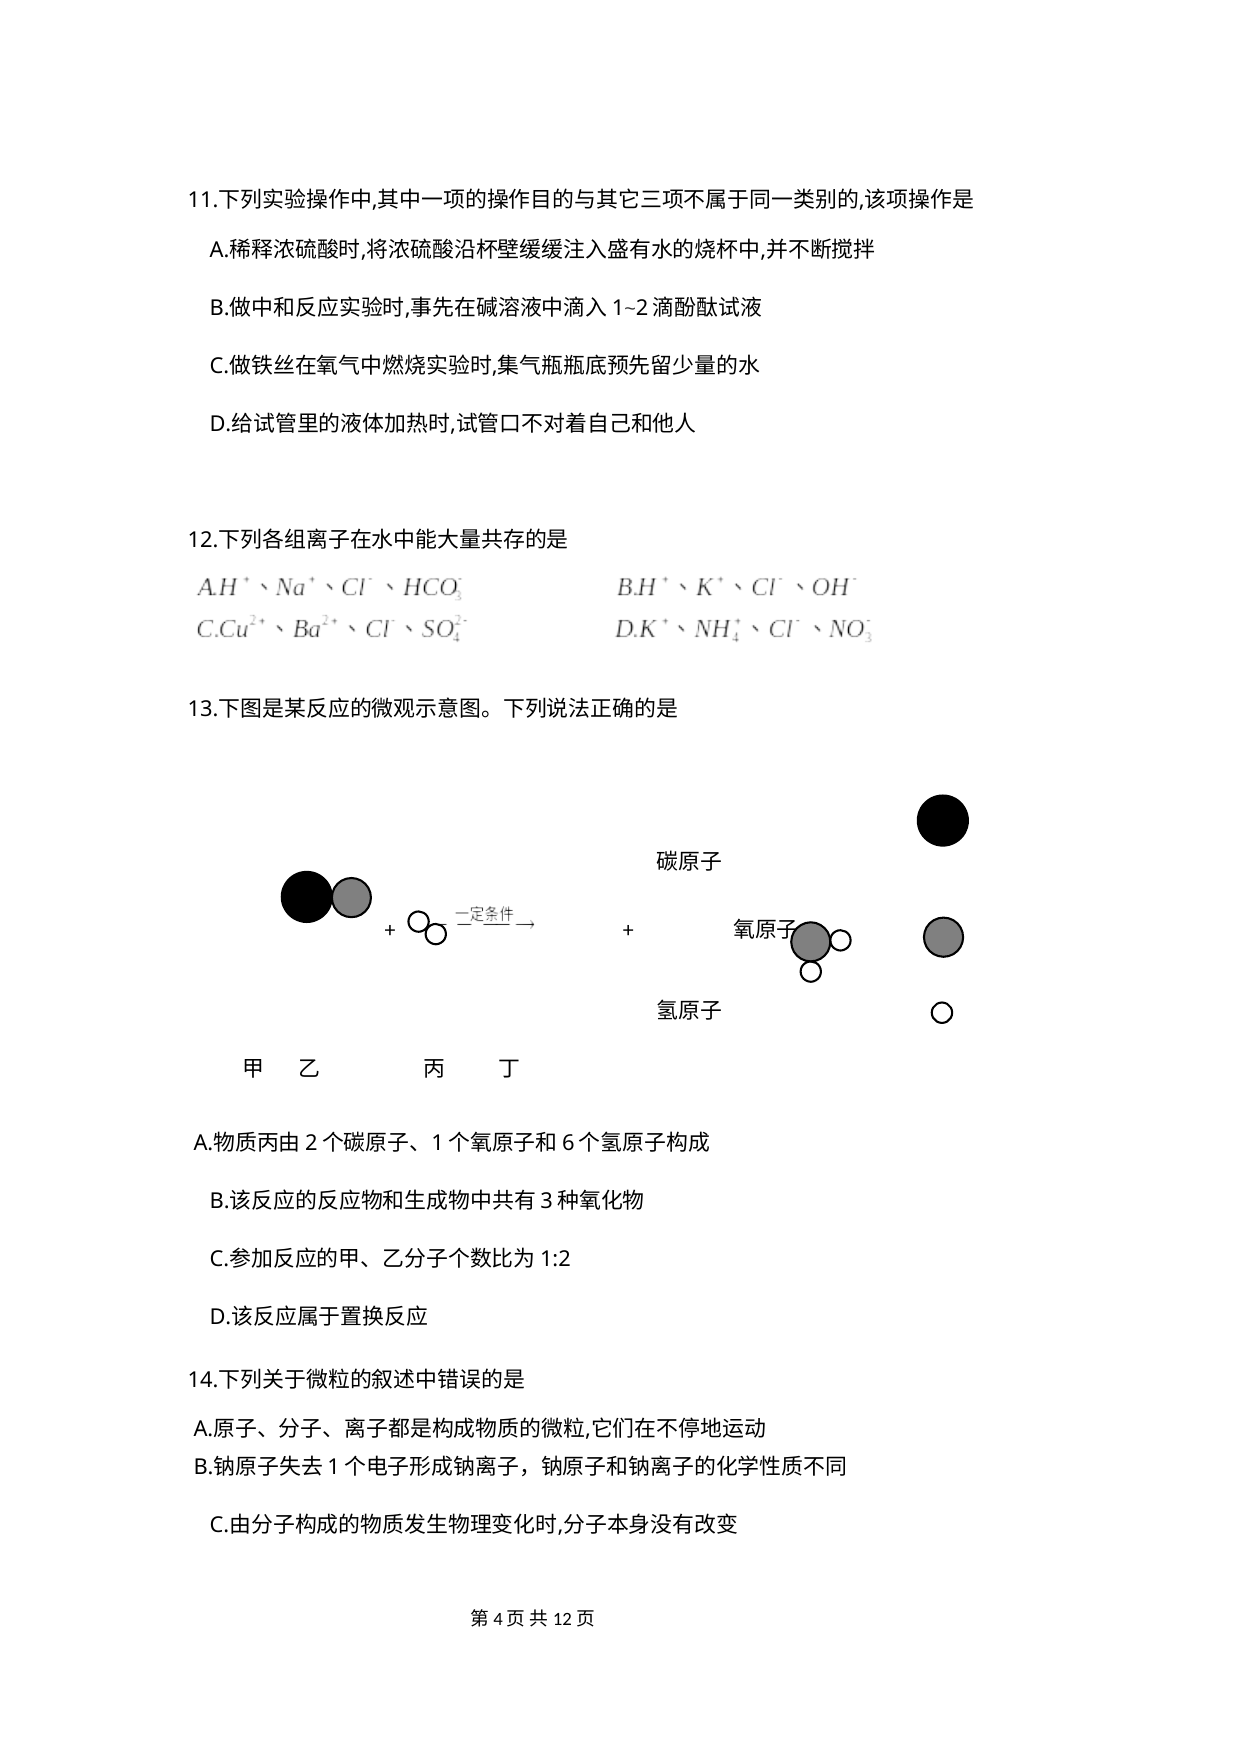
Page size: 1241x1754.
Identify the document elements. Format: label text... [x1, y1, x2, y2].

text 甲 乙 丙 丁 A.物质丙由2个碳原子、1个氧原子和6个氢原子构成 [187, 1050, 1053, 1157]
text 13.下图是某反应的微观示意图。下列说法正确的是 [187, 691, 1053, 761]
text + + 氧原子 [187, 902, 1053, 967]
text 氢原子 [187, 992, 1053, 1025]
text C.参加反应的甲、乙分子个数比为1:2 [187, 1241, 1053, 1273]
text B.该反应的反应物和生成物中共有3种氧化物 [187, 1183, 1053, 1216]
text D.给试管里的液体加热时,试管口不对着自己和他人 [209, 406, 1053, 438]
text 12.下列各组离子在水中能大量共存的是 [187, 521, 1053, 666]
text D.该反应属于置换反应 14.下列关于微粒的叙述中错误的是 A.原子、分子、离子都是构成物质的微粒,它们在不停地运动 B.钠原子失去1个电子形成钠离子，钠原子和钠离子的化学性质不同 [187, 1299, 1053, 1481]
text C.由分子构成的物质发生物理变化时,分子本身没有改变 [187, 1506, 1053, 1539]
text C.做铁丝在氧气中燃烧实验时,集气瓶瓶底预先留少量的水 [209, 348, 1053, 380]
text 11.下列实验操作中,其中一项的操作目的与其它三项不属于同一类别的,该项操作是 A.稀释浓硫酸时,将浓硫酸沿杯壁缓缓注入盛有水的烧杯中,并不断搅拌 [187, 162, 1053, 264]
text 碳原子 [187, 844, 1053, 876]
text B.做中和反应实验时,事先在碱溶液中滴入1~2滴酚酞试液 [209, 289, 1053, 322]
